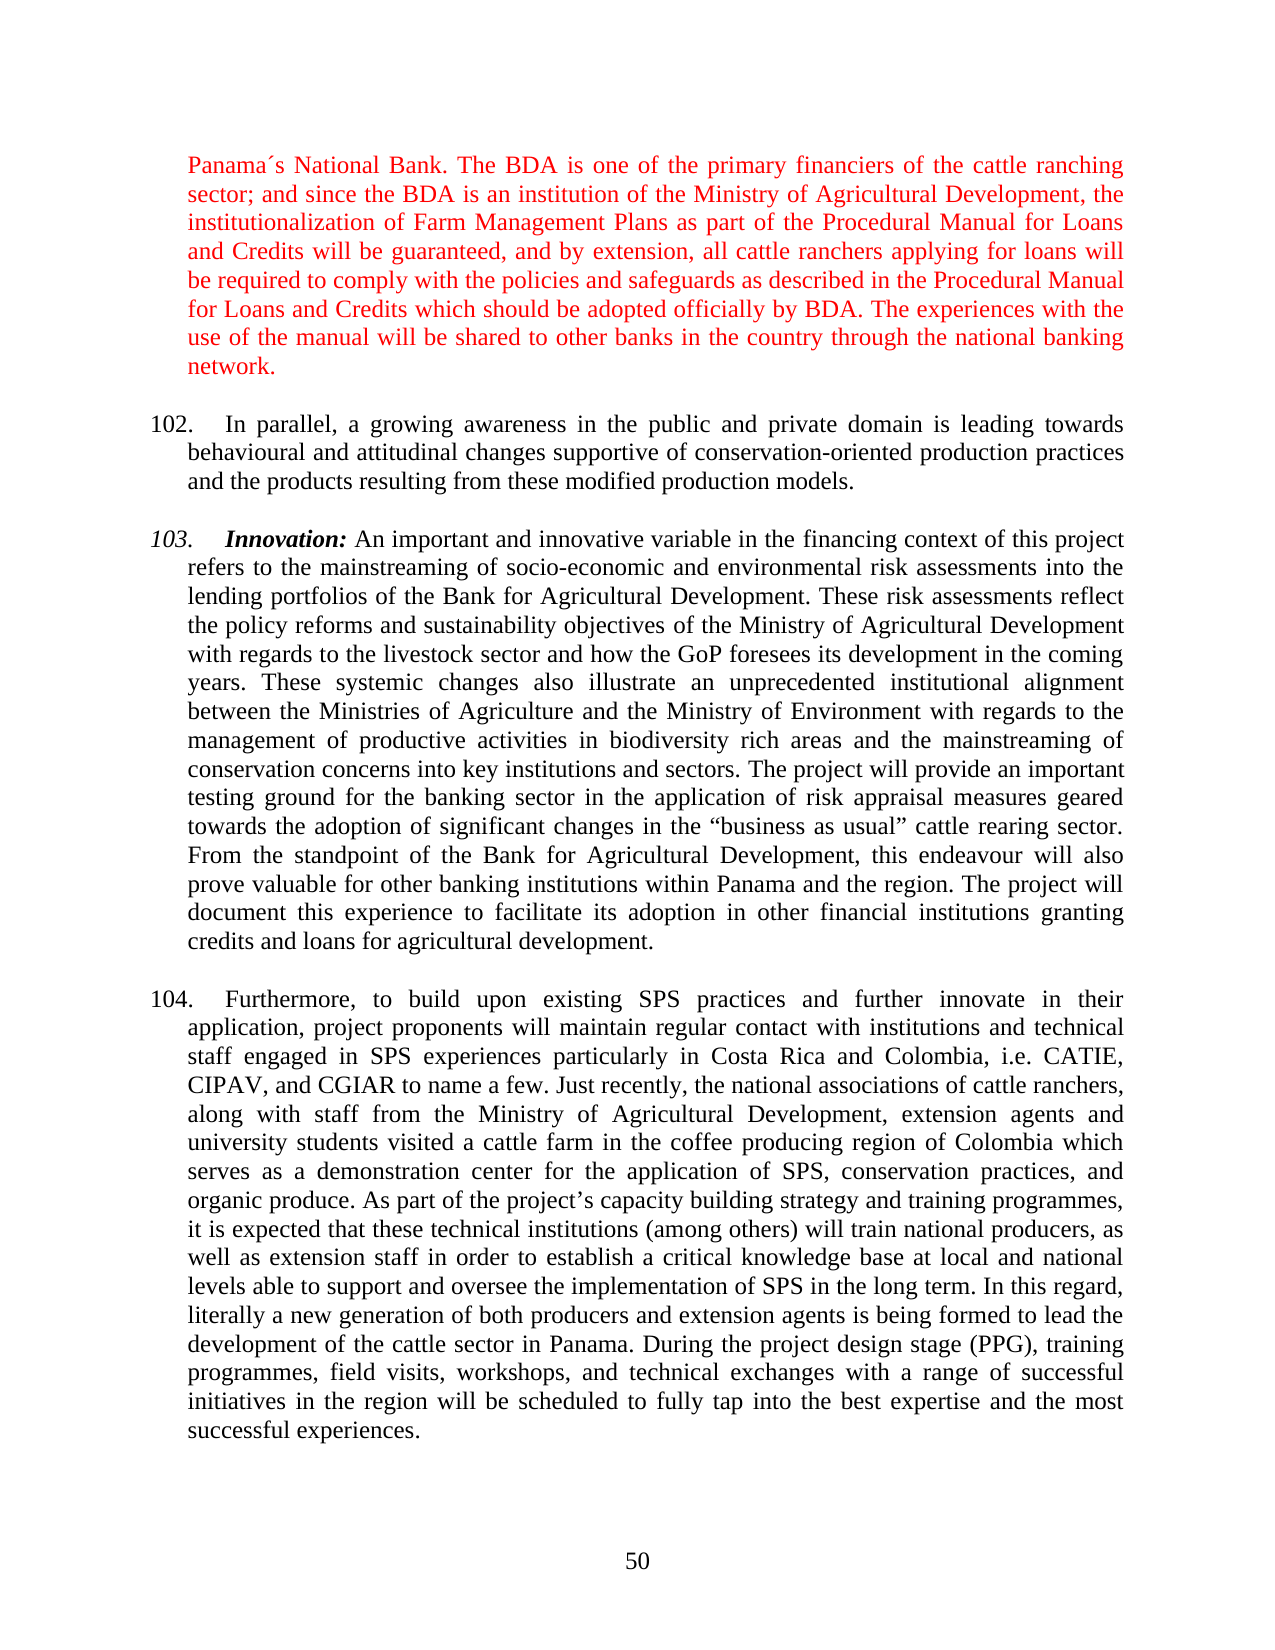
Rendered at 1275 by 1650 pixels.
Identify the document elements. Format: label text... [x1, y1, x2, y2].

list Furthermore, to build upon existing SPS practices and further innovate in their application, project proponents will maintain regular contact with institutions and technical staff engaged in SPS experiences particularly in Costa Rica and Colombia, i.e. CATIE, CIPAV, and CGIAR to name a few. Just recently, the national associations of cattle ranchers, along with staff from the Ministry of Agricultural Development, extension agents and university students visited a cattle farm in the coffee producing region of Colombia which serves as a demonstration center for the application of SPS, conservation practices, and organic produce. As part of the project’s capacity building strategy and training programmes, it is expected that these technical institutions (among others) will train national producers, as well as extension staff in order to establish a critical knowledge base at local and national levels able to support and oversee the implementation of SPS in the long term. In this regard, literally a new generation of both producers and extension agents is being formed to lead the development of the cattle sector in Panama. During the project design stage (PPG), training programmes, field visits, workshops, and technical exchanges with a range of successful initiatives in the region will be scheduled to fully tap into the best expertise and the most successful experiences. [150, 984, 1125, 1444]
list Innovation: An important and innovative variable in the financing context of this project refers to the mainstreaming of socio-economic and environmental risk assessments into the lending portfolios of the Bank for Agricultural Development. These risk assessments reflect the policy reforms and sustainability objectives of the Ministry of Agricultural Development with regards to the livestock sector and how the GoP foresees its development in the coming years. These systemic changes also illustrate an unprecedented institutional alignment between the Ministries of Agriculture and the Ministry of Environment with regards to the management of productive activities in biodiversity rich areas and the mainstreaming of conservation concerns into key institutions and sectors. The project will provide an important testing ground for the banking sector in the application of risk appraisal measures geared towards the adoption of significant changes in the “business as usual” cattle rearing sector. From the standpoint of the Bank for Agricultural Development, this endeavour will also prove valuable for other banking institutions within Panama and the region. The project will document this experience to facilitate its adoption in other financial institutions granting credits and loans for agricultural development. [150, 524, 1125, 955]
list In parallel, a growing awareness in the public and private domain is leading towards behavioural and attitudinal changes supportive of conservation-oriented production practices and the products resulting from these modified production models. [150, 409, 1125, 495]
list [150, 150, 1125, 380]
